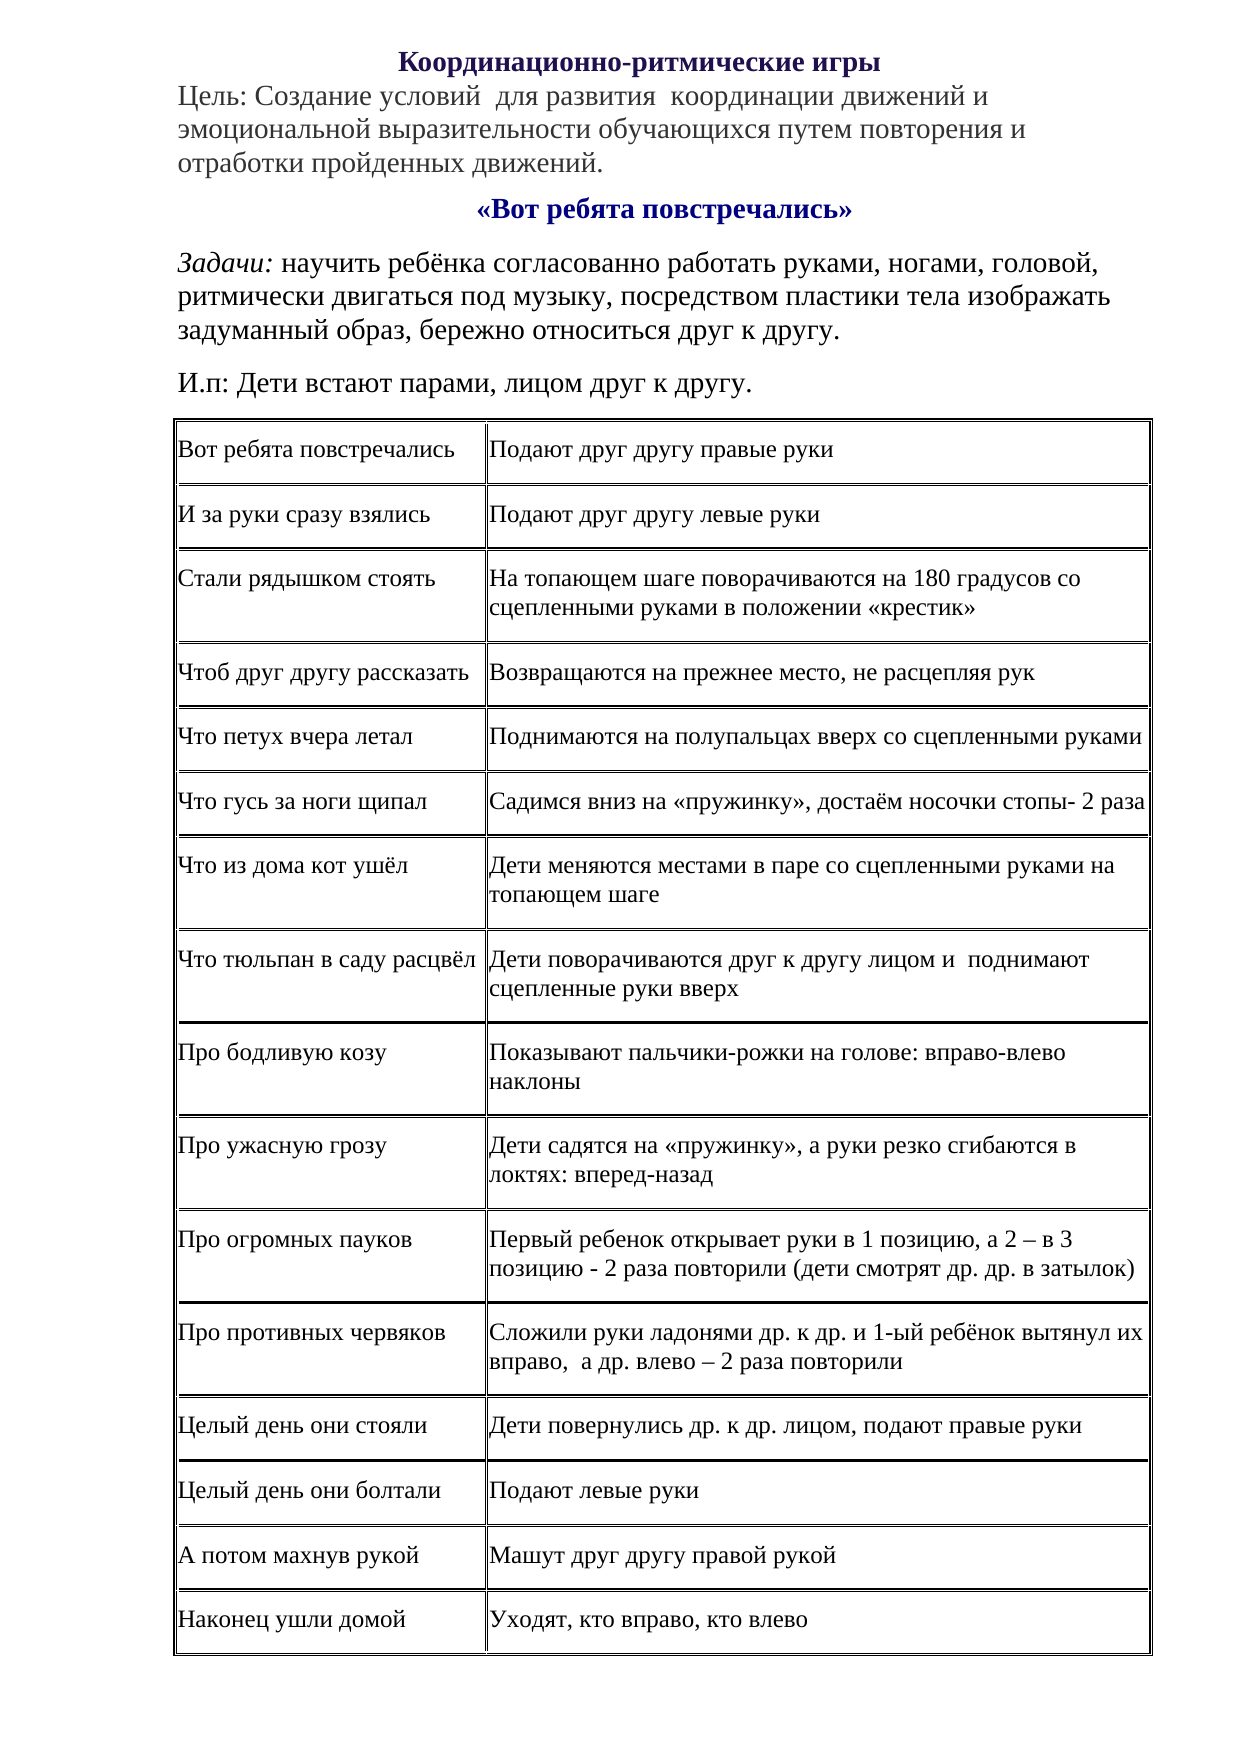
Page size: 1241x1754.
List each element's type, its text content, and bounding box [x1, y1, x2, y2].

table_cell Показывают пальчики-рожки на голове: вправо-влево наклоны [488, 1021, 1149, 1114]
table_cell Уходят, кто вправо, кто влево [487, 1588, 1150, 1653]
table_cell Подают друг другу левые руки [487, 483, 1151, 547]
table_cell Садимся вниз на «пружинку», достаём носочки стопы- 2 раза [487, 770, 1151, 834]
table_cell Про огромных пауков [175, 1208, 487, 1301]
table_cell И за руки сразу взялись [175, 483, 487, 547]
table_cell Машут друг другу правой рукой [488, 1524, 1150, 1588]
table_cell Наконец ушли домой [177, 1588, 487, 1653]
table_cell Дети садятся на «пружинку», а руки резко сгибаются в локтях: вперед-назад [488, 1114, 1150, 1208]
table_cell Возвращаются на прежнее место, не расцепляя рук [487, 641, 1151, 705]
table_cell Дети повернулись др. к др. лицом, подают правые руки [488, 1394, 1150, 1459]
table_cell Про противных червяков [177, 1301, 485, 1394]
table_cell Про ужасную грозу [177, 1114, 485, 1208]
table_cell Что тюльпан в саду расцвёл [175, 928, 487, 1021]
table_cell Целый день они болтали [177, 1459, 485, 1523]
table_cell Чтоб друг другу рассказать [175, 641, 487, 705]
table_header Подают друг другу правые руки [487, 422, 1149, 483]
table_cell Поднимаются на полупальцах вверх со сцепленными руками [488, 705, 1150, 770]
table_cell Дети меняются местами в паре со сцепленными руками на топающем шаге [488, 834, 1150, 928]
text И.п: Дети встают парами, лицом друг к другу. [177, 365, 1152, 398]
table_cell Сложили руки ладонями др. к др. и 1-ый ребёнок вытянул их вправо, а др. влево – 2 раза повторили [488, 1301, 1149, 1394]
table_cell Целый день они стояли [177, 1394, 485, 1459]
text Задачи: научить ребёнка согласованно работать руками, ногами, головой, ритмически двигаться под музыку, посредством пластики тела изображать задуманный образ, бережно относиться друг к другу. [177, 245, 1152, 345]
table_cell Стали рядышком стоять [177, 547, 485, 641]
table_cell На топающем шаге поворачиваются на 180 градусов со сцепленными руками в положении «крестик» [488, 547, 1150, 641]
text Цель: Создание условий для развития координации движений и эмоциональной выразительности обучающихся путем повторения и отработки пройденных движений. [177, 78, 1152, 178]
table_cell Что гусь за ноги щипал [175, 770, 487, 834]
table_cell А потом махнув рукой [177, 1524, 485, 1588]
table_cell Дети поворачиваются друг к другу лицом и поднимают сцепленные руки вверх [487, 928, 1151, 1021]
table_cell Про бодливую козу [177, 1021, 485, 1114]
table_header Вот ребята повстречались [177, 422, 487, 483]
table_cell Что из дома кот ушёл [177, 834, 485, 928]
text Координационно-ритмические игры [127, 44, 1152, 78]
table_cell Подают левые руки [488, 1459, 1149, 1523]
text «Вот ребята повстречались» [177, 192, 1152, 225]
table_cell Что петух вчера летал [177, 705, 485, 770]
table_cell Первый ребенок открывает руки в 1 позицию, а 2 – в 3 позицию - 2 раза повторили (дети смотрят др. др. в затылок) [487, 1208, 1151, 1301]
